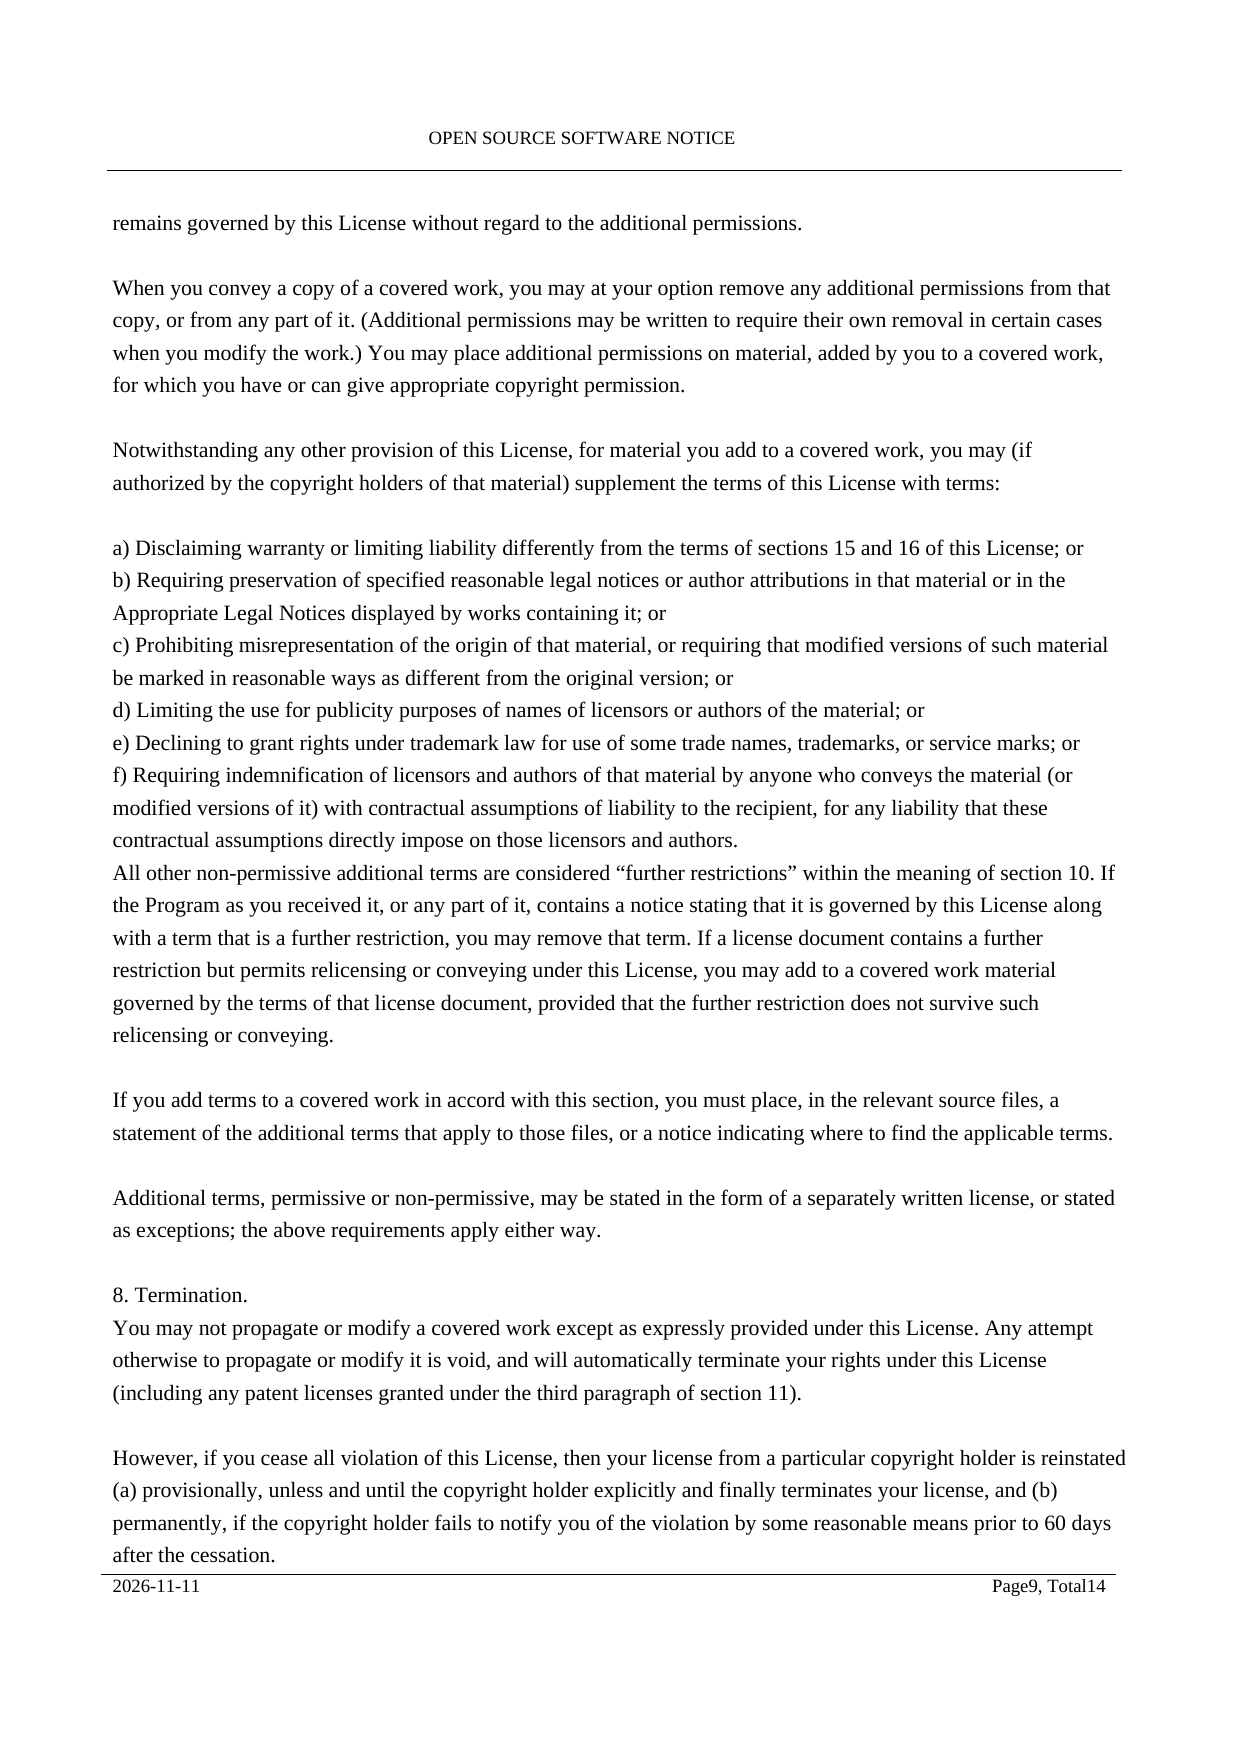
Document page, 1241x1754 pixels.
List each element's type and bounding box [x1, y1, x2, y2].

text [112, 206, 1128, 1571]
